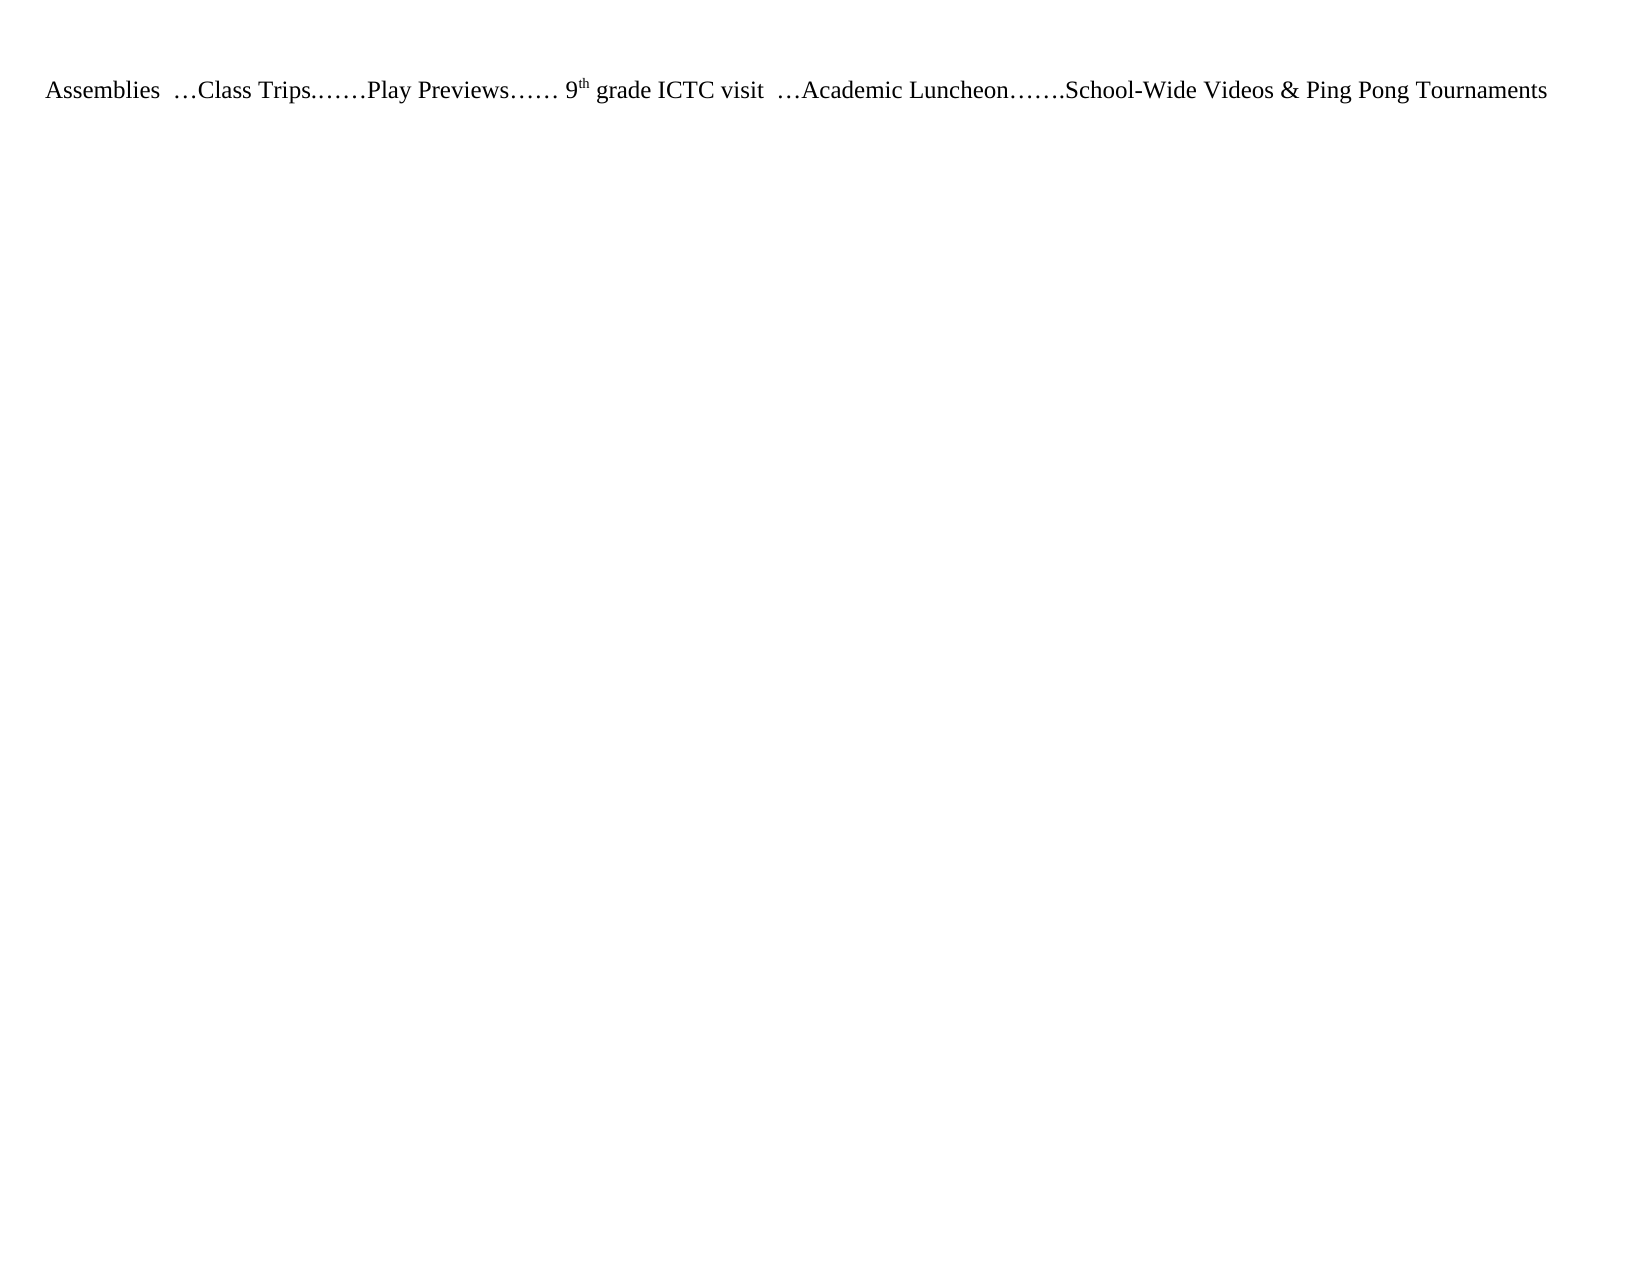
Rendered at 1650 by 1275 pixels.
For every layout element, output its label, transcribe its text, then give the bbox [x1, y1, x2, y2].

text Assemblies …Class Trips.……Play Previews…… 9th grade ICTC visit …Academic Luncheon…….School-Wide Videos & Ping Pong Tournaments [45, 75, 1605, 104]
